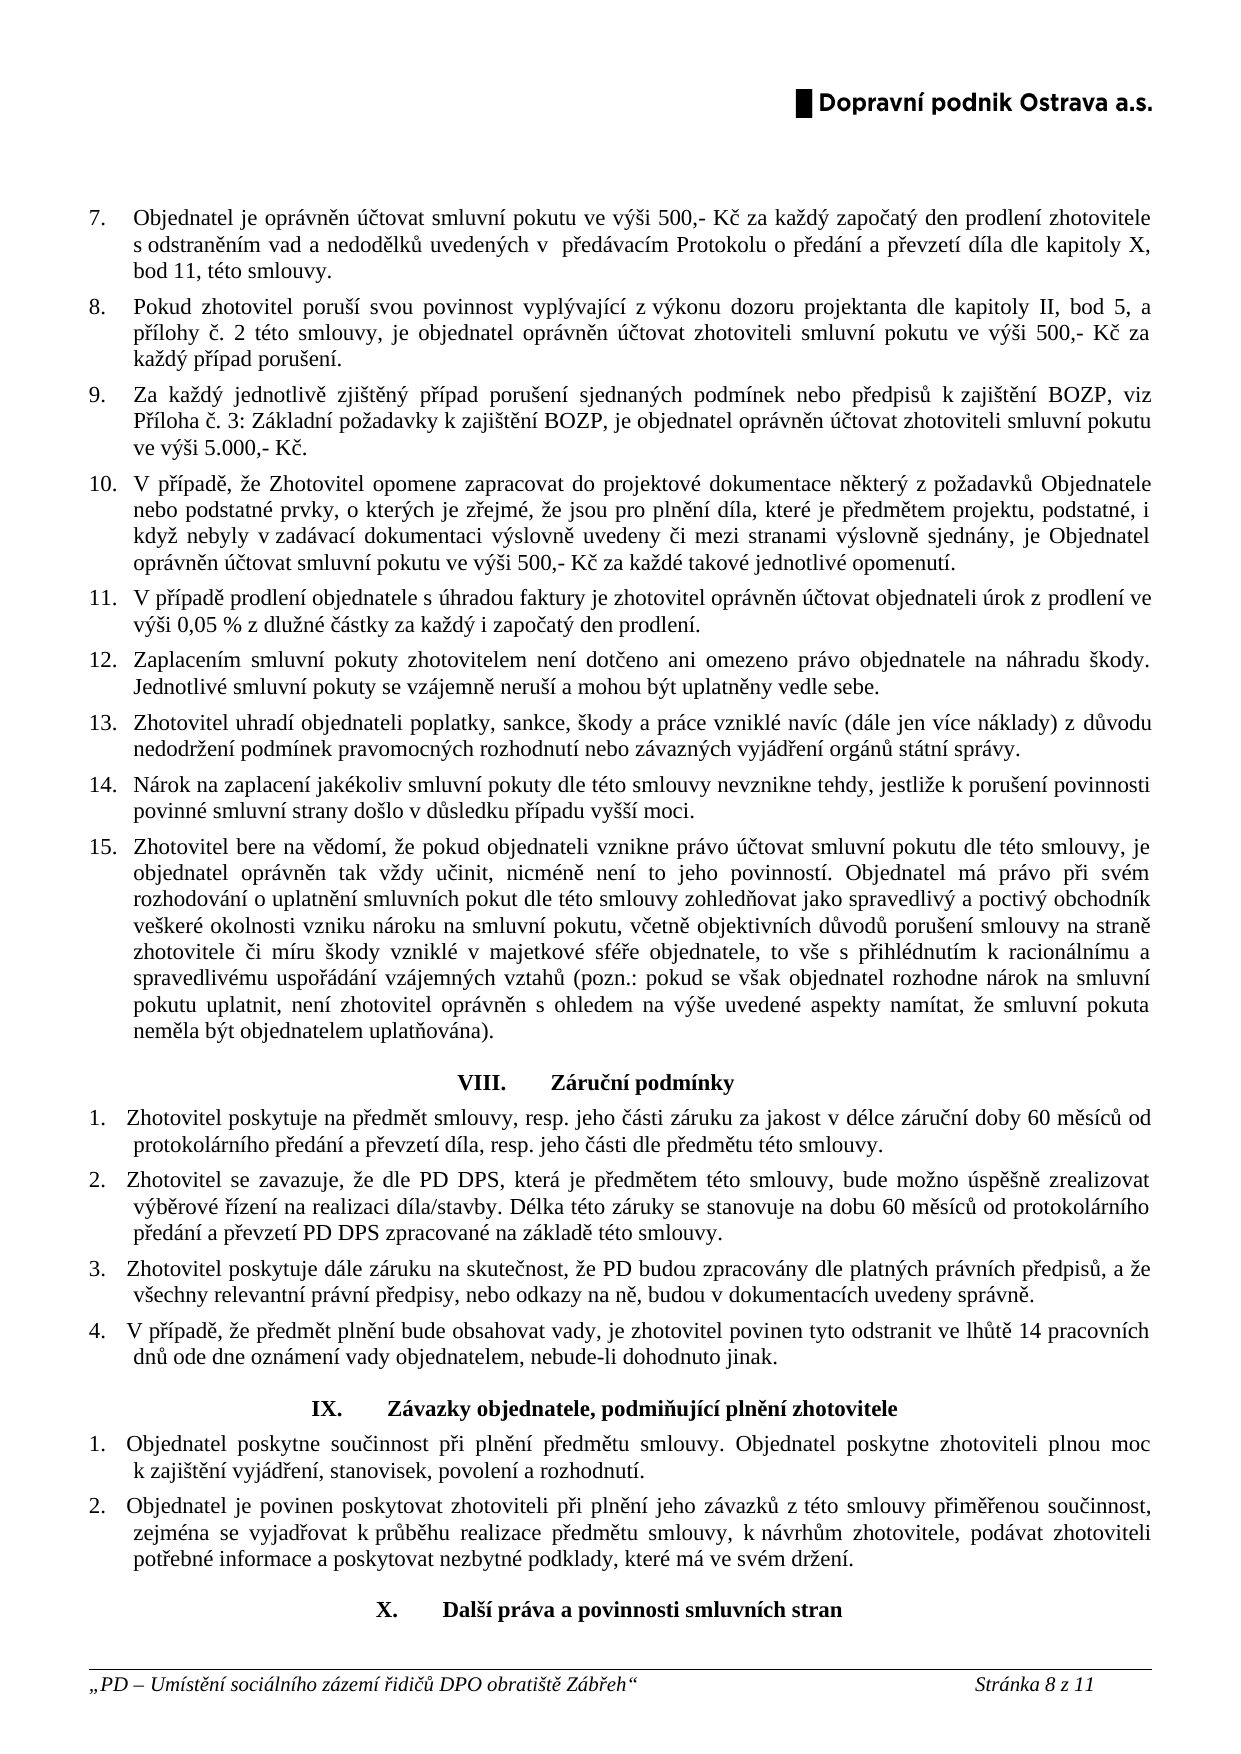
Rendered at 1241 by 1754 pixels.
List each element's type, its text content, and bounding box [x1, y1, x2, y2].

picture [795, 89, 1152, 118]
list Zaplacením smluvní pokuty zhotovitelem není dotčeno ani omezeno právo objednatele na náhradu škody. Jednotlivé smluvní pokuty se vzájemně neruší a mohou být uplatněny vedle sebe. [89, 646, 1152, 699]
list Zhotovitel bere na vědomí, že pokud objednateli vznikne právo účtovat smluvní pokutu dle této smlouvy, je objednatel oprávněn tak vždy učinit, nicméně není to jeho povinností. Objednatel má právo při svém rozhodování o uplatnění smluvních pokut dle této smlouvy zohledňovat jako spravedlivý a poctivý obchodník veškeré okolnosti vzniku nároku na smluvní pokutu, včetně objektivních důvodů porušení smlouvy na straně zhotovitele či míru škody vzniklé v majetkové sféře objednatele, to vše s přihlédnutím k racionálnímu a spravedlivému uspořádání vzájemných vztahů (pozn.: pokud se však objednatel rozhodne nárok na smluvní pokutu uplatnit, není zhotovitel oprávněn s ohledem na výše uvedené aspekty namítat, že smluvní pokuta neměla být objednatelem uplatňována). [89, 833, 1152, 1043]
list Záruční podmínky [89, 1068, 1152, 1095]
list Závazky objednatele, podmiňující plnění zhotovitele [89, 1394, 1152, 1421]
list V případě, že Zhotovitel opomene zapracovat do projektové dokumentace některý z požadavků Objednatele nebo podstatné prvky, o kterých je zřejmé, že jsou pro plnění díla, které je předmětem projektu, podstatné, i když nebyly v zadávací dokumentaci výslovně uvedeny či mezi stranami výslovně sjednány, je Objednatel oprávněn účtovat smluvní pokutu ve výši 500,- Kč za každé takové jednotlivé opomenutí. [89, 469, 1152, 575]
list V případě prodlení objednatele s úhradou faktury je zhotovitel oprávněn účtovat objednateli úrok z prodlení ve výši 0,05 % z dlužné částky za každý i započatý den prodlení. [89, 584, 1152, 637]
list Zhotovitel se zavazuje, že dle PD DPS, která je předmětem této smlouvy, bude možno úspěšně zrealizovat výběrové řízení na realizaci díla/stavby. Délka této záruky se stanovuje na dobu 60 měsíců od protokolárního předání a převzetí PD DPS zpracované na základě této smlouvy. [89, 1166, 1152, 1245]
list Další práva a povinnosti smluvních stran [89, 1596, 1152, 1623]
list Objednatel je oprávněn účtovat smluvní pokutu ve výši 500,- Kč za každý započatý den prodlení zhotovitele s odstraněním vad a nedodělků uvedených v předávacím Protokolu o předání a převzetí díla dle kapitoly X, bod 11, této smlouvy. [89, 204, 1152, 283]
list Zhotovitel uhradí objednateli poplatky, sankce, škody a práce vzniklé navíc (dále jen více náklady) z důvodu nedodržení podmínek pravomocných rozhodnutí nebo závazných vyjádření orgánů státní správy. [89, 708, 1152, 761]
list Zhotovitel poskytuje na předmět smlouvy, resp. jeho části záruku za jakost v délce záruční doby 60 měsíců od protokolárního předání a převzetí díla, resp. jeho části dle předmětu této smlouvy. [89, 1104, 1152, 1157]
list Za každý jednotlivě zjištěný případ porušení sjednaných podmínek nebo předpisů k zajištění BOZP, viz Příloha č. 3: Základní požadavky k zajištění BOZP, je objednatel oprávněn účtovat zhotoviteli smluvní pokutu ve výši 5.000,- Kč. [89, 381, 1152, 460]
list Pokud zhotovitel poruší svou povinnost vyplývající z výkonu dozoru projektanta dle kapitoly II, bod 5, a přílohy č. 2 této smlouvy, je objednatel oprávněn účtovat zhotoviteli smluvní pokutu ve výši 500,- Kč za každý případ porušení. [89, 293, 1152, 372]
list Zhotovitel poskytuje dále záruku na skutečnost, že PD budou zpracovány dle platných právních předpisů, a že všechny relevantní právní předpisy, nebo odkazy na ně, budou v dokumentacích uvedeny správně. [89, 1255, 1152, 1307]
list V případě, že předmět plnění bude obsahovat vady, je zhotovitel povinen tyto odstranit ve lhůtě 14 pracovních dnů ode dne oznámení vady objednatelem, nebude-li dohodnuto jinak. [89, 1317, 1152, 1369]
list Nárok na zaplacení jakékoliv smluvní pokuty dle této smlouvy nevznikne tehdy, jestliže k porušení povinnosti povinné smluvní strany došlo v důsledku případu vyšší moci. [89, 771, 1152, 823]
list Objednatel je povinen poskytovat zhotoviteli při plnění jeho závazků z této smlouvy přiměřenou součinnost, zejména se vyjadřovat k průběhu realizace předmětu smlouvy, k návrhům zhotovitele, podávat zhotoviteli potřebné informace a poskytovat nezbytné podklady, které má ve svém držení. [89, 1492, 1152, 1571]
list Objednatel poskytne součinnost při plnění předmětu smlouvy. Objednatel poskytne zhotoviteli plnou moc k zajištění vyjádření, stanovisek, povolení a rozhodnutí. [89, 1430, 1152, 1483]
